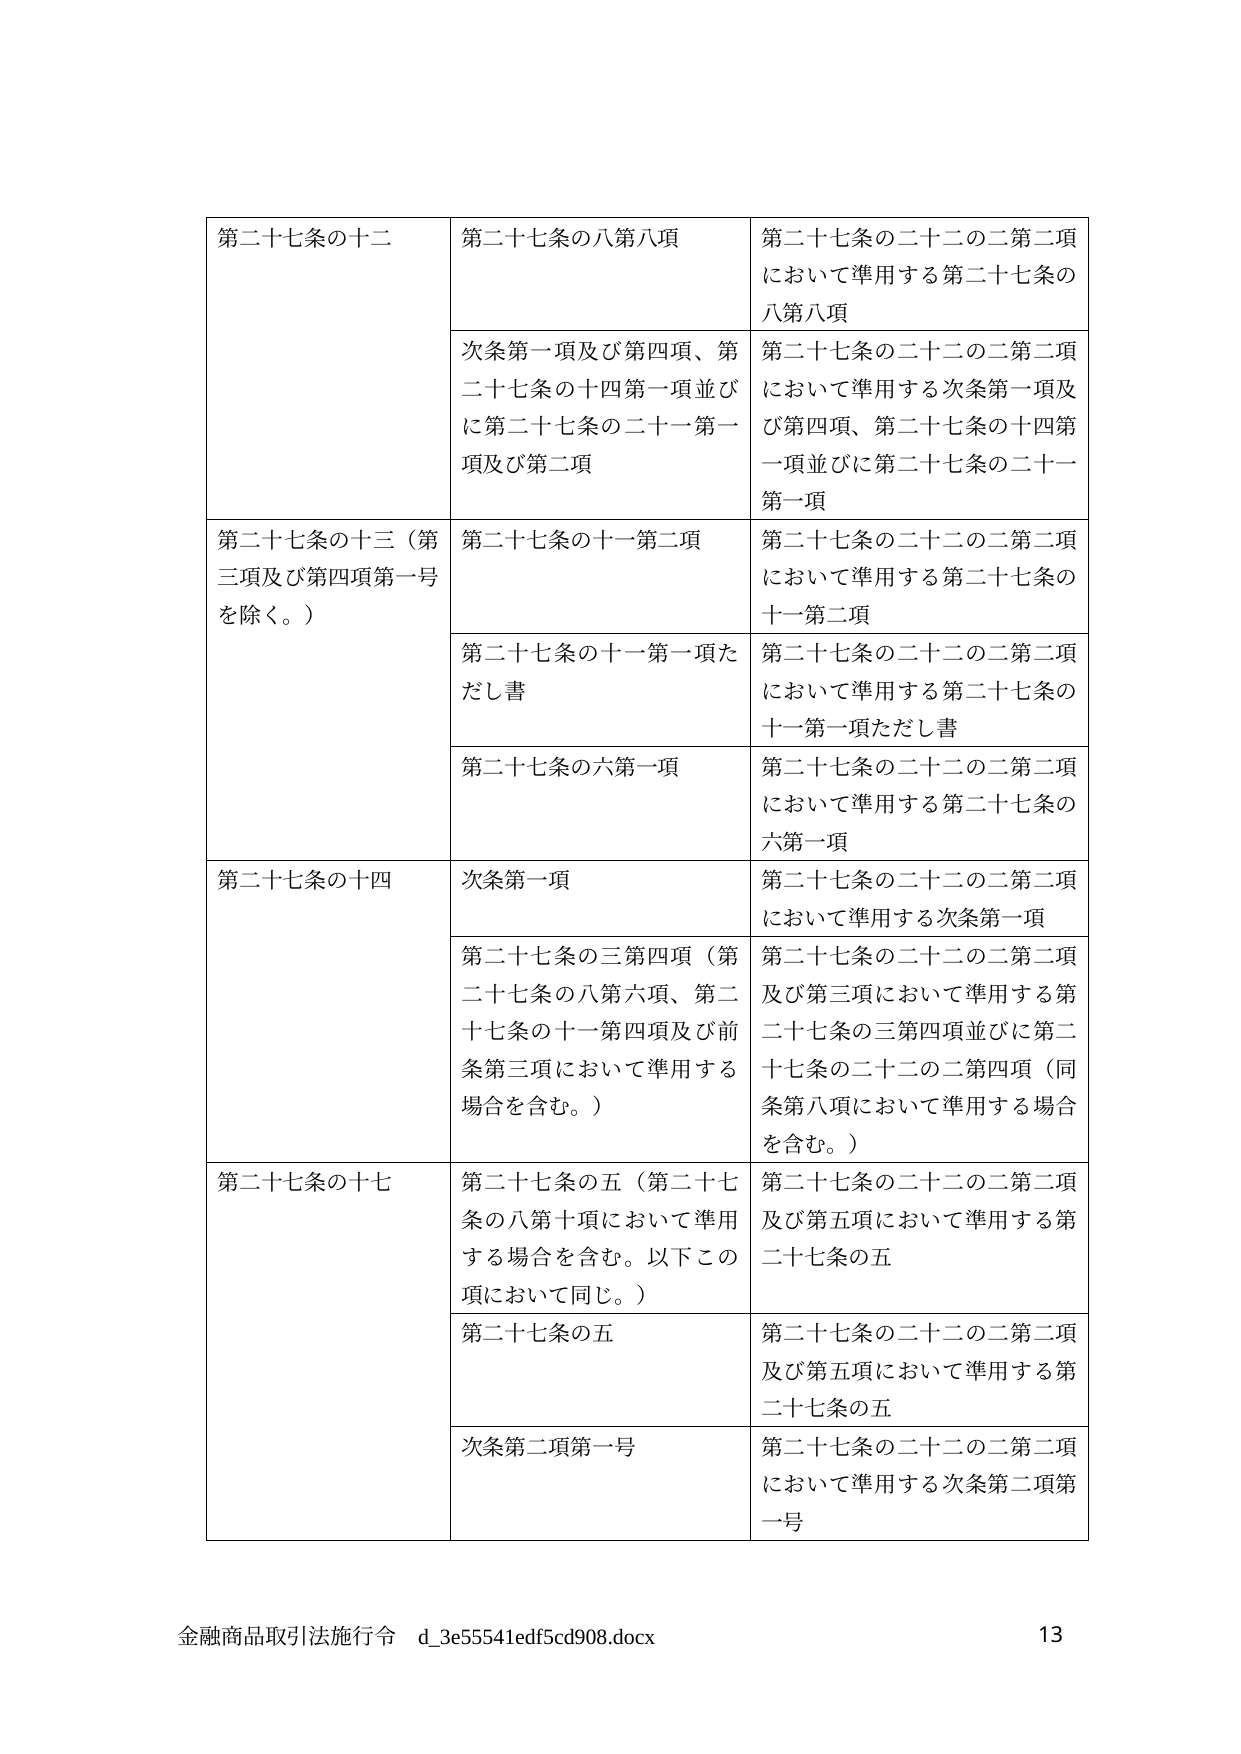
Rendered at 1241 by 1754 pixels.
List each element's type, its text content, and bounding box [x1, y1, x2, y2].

table_cell 第二十七条の八第八項 [451, 218, 750, 330]
table_cell 第二十七条の二十二の二第二項及び第五項において準用する第二十七条の五 [751, 1163, 1088, 1313]
table_cell 第二十七条の二十二の二第二項及び第五項において準用する第二十七条の五 [751, 1314, 1088, 1426]
table_cell 第二十七条の二十二の二第二項において準用する第二十七条の八第八項 [751, 218, 1088, 330]
table_cell 第二十七条の二十二の二第二項において準用する第二十七条の十一第二項 [751, 520, 1088, 632]
table_cell 第二十七条の十三（第三項及び第四項第一号を除く。） [207, 520, 450, 859]
table_cell 第二十七条の十一第二項 [451, 520, 750, 632]
table_cell 第二十七条の五（第二十七条の八第十項において準用する場合を含む。以下この項において同じ。） [451, 1163, 750, 1313]
table_cell 第二十七条の二十二の二第二項において準用する次条第二項第一号 [751, 1427, 1088, 1540]
table_cell 第二十七条の三第四項（第二十七条の八第六項、第二十七条の十一第四項及び前条第三項において準用する場合を含む。） [451, 937, 750, 1162]
table_cell 第二十七条の二十二の二第二項において準用する次条第一項 [751, 861, 1088, 936]
table_cell 第二十七条の二十二の二第二項において準用する第二十七条の十一第一項ただし書 [751, 634, 1088, 746]
table_cell 第二十七条の六第一項 [451, 747, 750, 859]
table_cell 第二十七条の十七 [207, 1163, 450, 1540]
table_cell 次条第一項 [451, 861, 750, 936]
table_cell 第二十七条の二十二の二第二項において準用する次条第一項及び第四項、第二十七条の十四第一項並びに第二十七条の二十一第一項 [751, 331, 1088, 519]
table_cell 第二十七条の十四 [207, 861, 450, 1162]
table_cell 第二十七条の十一第一項ただし書 [451, 634, 750, 746]
table_cell 第二十七条の二十二の二第二項及び第三項において準用する第二十七条の三第四項並びに第二十七条の二十二の二第四項（同条第八項において準用する場合を含む。） [751, 937, 1088, 1162]
table_cell 次条第一項及び第四項、第二十七条の十四第一項並びに第二十七条の二十一第一項及び第二項 [451, 331, 750, 519]
table_cell 第二十七条の十二 [207, 218, 450, 519]
table_cell 次条第二項第一号 [451, 1427, 750, 1540]
table_cell 第二十七条の五 [451, 1314, 750, 1426]
table_cell 第二十七条の二十二の二第二項において準用する第二十七条の六第一項 [751, 747, 1088, 859]
